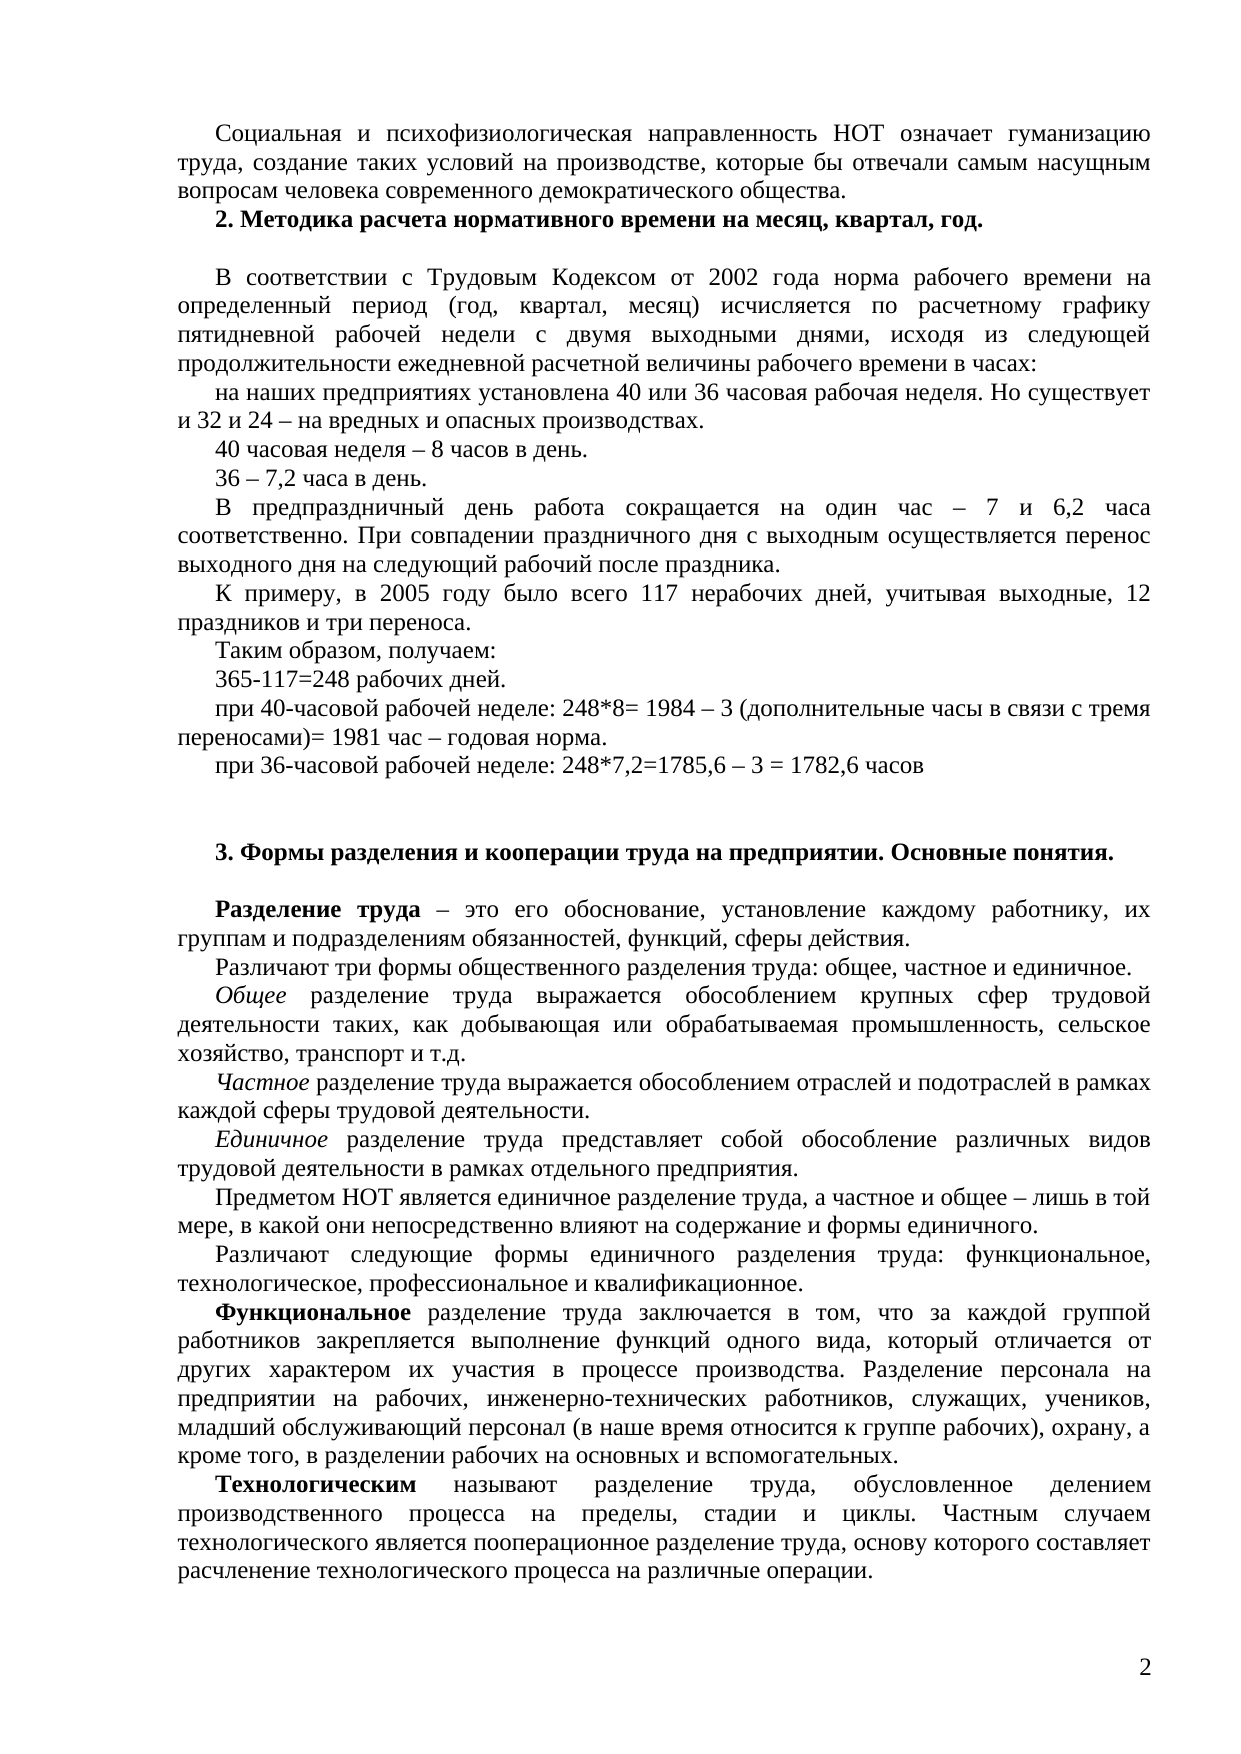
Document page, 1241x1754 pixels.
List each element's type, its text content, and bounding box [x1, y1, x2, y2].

text 365-117=248 рабочих дней. [177, 664, 1152, 693]
text Частное разделение труда выражается обособлением отраслей и подотраслей в рамках каждой сферы трудовой деятельности. [177, 1067, 1152, 1124]
text 40 часовая неделя – 8 часов в день. [177, 434, 1152, 463]
text Различают следующие формы единичного разделения труда: функциональное, технологическое, профессиональное и квалификационное. [177, 1239, 1152, 1297]
text 3. Формы разделения и кооперации труда на предприятии. Основные понятия. [177, 837, 1152, 866]
text Функциональное разделение труда заключается в том, что за каждой группой работников закрепляется выполнение функций одного вида, который отличается от других характером их участия в процессе производства. Разделение персонала на предприятии на рабочих, инженерно-технических работников, служащих, учеников, младший обслуживающий персонал (в наше время относится к группе рабочих), охрану, а кроме того, в разделении рабочих на основных и вспомогательных. [177, 1297, 1152, 1469]
text при 40-часовой рабочей неделе: 248*8= 1984 – 3 (дополнительные часы в связи с тремя переносами)= 1981 час – годовая норма. [177, 693, 1152, 751]
text 2. Методика расчета нормативного времени на месяц, квартал, год. [177, 204, 1152, 233]
text на наших предприятиях установлена 40 или 36 часовая рабочая неделя. Но существует и 32 и 24 – на вредных и опасных производствах. [177, 377, 1152, 434]
text Таким образом, получаем: [177, 636, 1152, 664]
text Социальная и психофизиологическая направленность НОТ означает гуманизацию труда, создание таких условий на производстве, которые бы отвечали самым насущным вопросам человека современного демократического общества. [177, 118, 1152, 204]
text Единичное разделение труда представляет собой обособление различных видов трудовой деятельности в рамках отдельного предприятия. [177, 1124, 1152, 1182]
text Технологическим называют разделение труда, обусловленное делением производственного процесса на пределы, стадии и циклы. Частным случаем технологического является пооперационное разделение труда, основу которого составляет расчленение технологического процесса на различные операции. [177, 1469, 1152, 1584]
text Разделение труда – это его обоснование, установление каждому работнику, их группам и подразделениям обязанностей, функций, сферы действия. [177, 894, 1152, 952]
text при 36-часовой рабочей неделе: 248*7,2=1785,6 – 3 = 1782,6 часов [177, 751, 1152, 779]
text Предметом НОТ является единичное разделение труда, а частное и общее – лишь в той мере, в какой они непосредственно влияют на содержание и формы единичного. [177, 1182, 1152, 1239]
text Различают три формы общественного разделения труда: общее, частное и единичное. [177, 952, 1152, 981]
text В предпраздничный день работа сокращается на один час – 7 и 6,2 часа соответственно. При совпадении праздничного дня с выходным осуществляется перенос выходного дня на следующий рабочий после праздника. [177, 492, 1152, 578]
text В соответствии с Трудовым Кодексом от 2002 года норма рабочего времени на определенный период (год, квартал, месяц) исчисляется по расчетному графику пятидневной рабочей недели с двумя выходными днями, исходя из следующей продолжительности ежедневной расчетной величины рабочего времени в часах: [177, 262, 1152, 377]
text Общее разделение труда выражается обособлением крупных сфер трудовой деятельности таких, как добывающая или обрабатываемая промышленность, сельское хозяйство, транспорт и т.д. [177, 981, 1152, 1067]
text К примеру, в 2005 году было всего 117 нерабочих дней, учитывая выходные, 12 праздников и три переноса. [177, 578, 1152, 636]
text 36 – 7,2 часа в день. [177, 463, 1152, 492]
